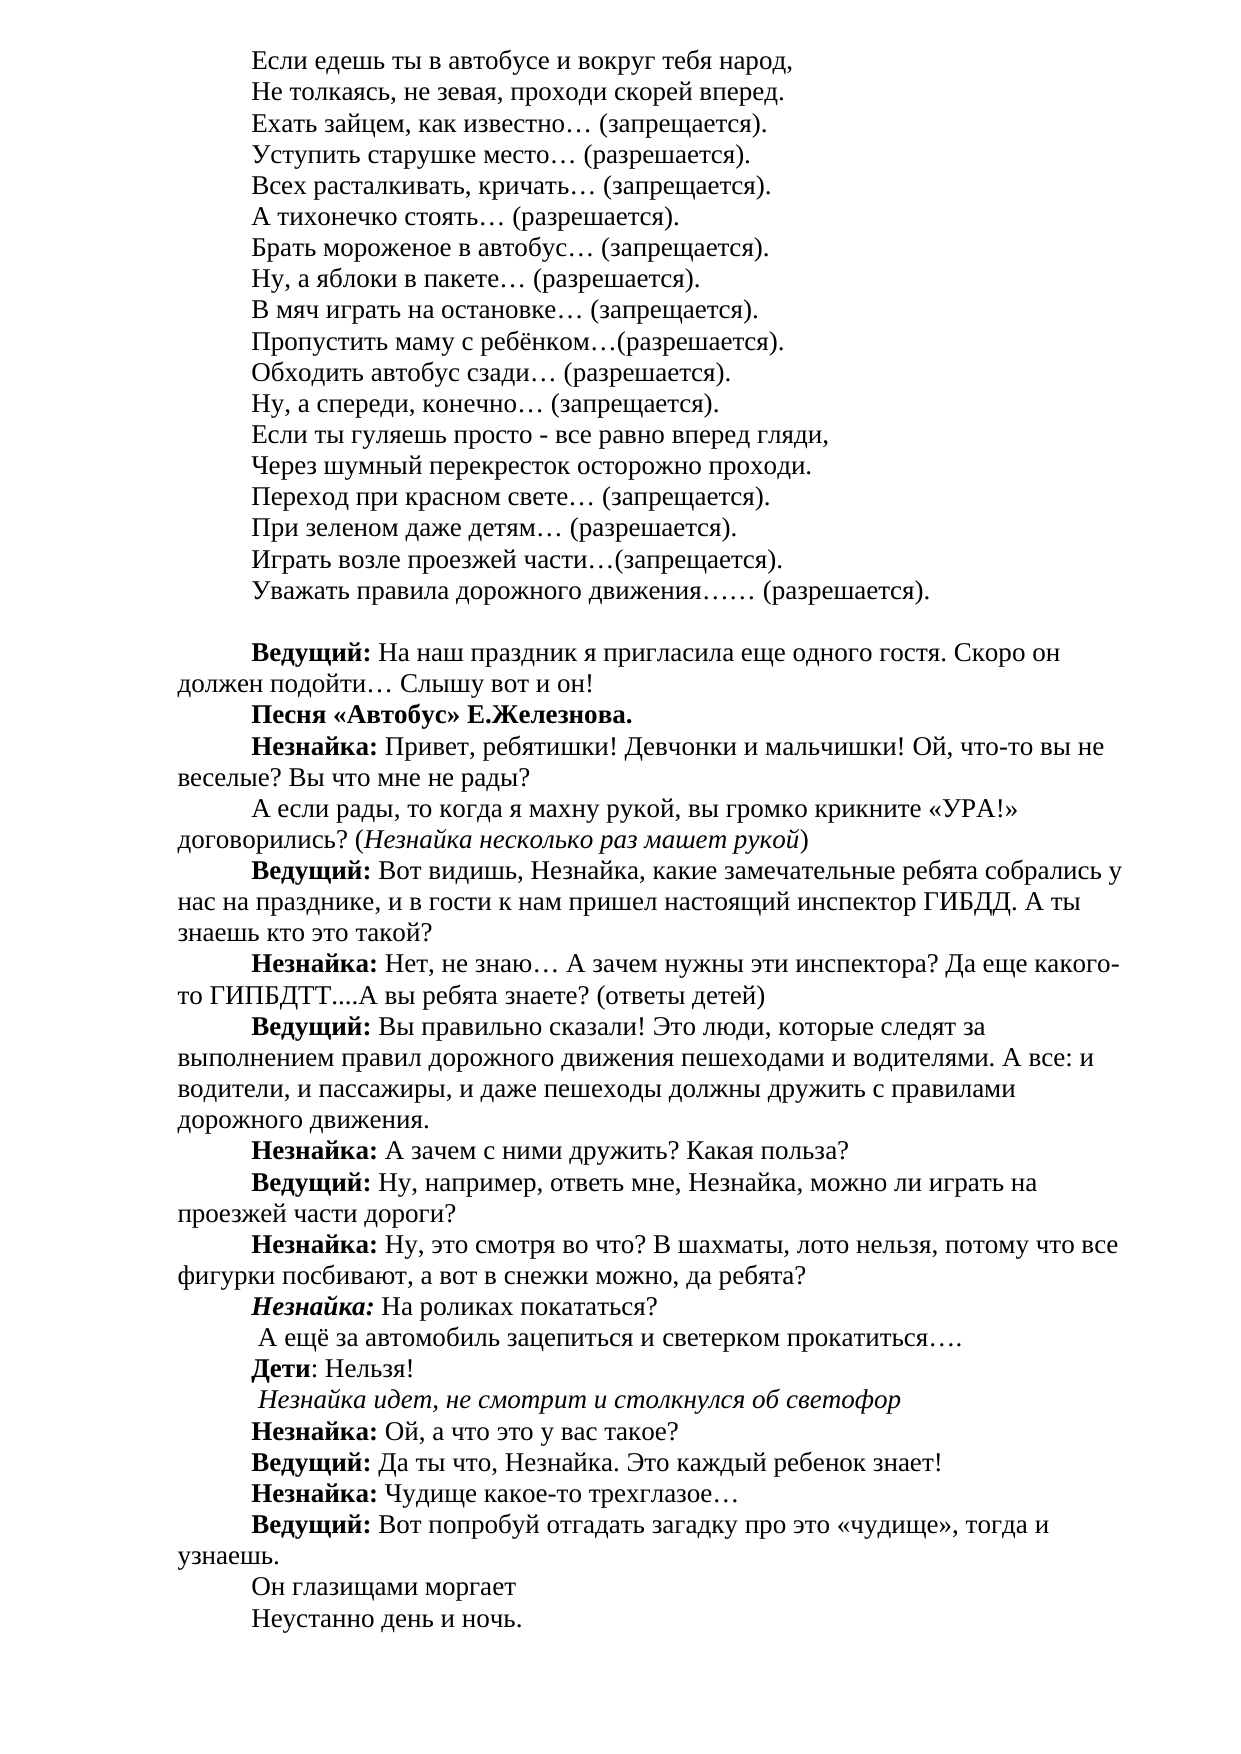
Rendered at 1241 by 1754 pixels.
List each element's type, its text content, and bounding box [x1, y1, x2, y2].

text Дети: Нельзя! [177, 1352, 1137, 1384]
text Ведущий: Вот видишь, Незнайка, какие замечательные ребята собрались у нас на празднике, и в гости к нам пришел настоящий инспектор ГИБДД. А ты знаешь кто это такой? [177, 854, 1137, 948]
text Переход при красном свете… (запрещается). [177, 480, 1137, 512]
text Незнайка идет, не смотрит и столкнулся об светофор [177, 1384, 1137, 1415]
text Песня «Автобус» Е.Железнова. [177, 698, 1137, 729]
text Незнайка: А зачем с ними дружить? Какая польза? [177, 1134, 1137, 1166]
text Ведущий: Ну, например, ответь мне, Незнайка, можно ли играть на проезжей части дороги? [177, 1166, 1137, 1228]
text Не толкаясь, не зевая, проходи скорей вперед. [177, 76, 1137, 107]
text Незнайка: Ой, а что это у вас такое? [177, 1415, 1137, 1446]
text Неустанно день и ночь. [177, 1602, 1137, 1633]
text Всех расталкивать, кричать… (запрещается). [177, 169, 1137, 200]
text Ведущий: На наш праздник я пригласила еще одного гостя. Скоро он должен подойти… Слышу вот и он! [177, 636, 1137, 698]
text Ну, а яблоки в пакете… (разрешается). [177, 262, 1137, 293]
text Ведущий: Вы правильно сказали! Это люди, которые следят за выполнением правил дорожного движения пешеходами и водителями. А все: и водители, и пассажиры, и даже пешеходы должны дружить с правилами дорожного движения. [177, 1010, 1137, 1134]
text Ведущий: Да ты что, Незнайка. Это каждый ребенок знает! [177, 1446, 1137, 1477]
text А если рады, то когда я махну рукой, вы громко крикните «УРА!» договорились? (Незнайка несколько раз машет рукой) [177, 792, 1137, 854]
text Незнайка: Нет, не знаю… А зачем нужны эти инспектора? Да еще какого-то ГИПБДТТ....А вы ребята знаете? (ответы детей) [177, 948, 1137, 1010]
text Обходить автобус сзади… (разрешается). [177, 356, 1137, 387]
text Играть возле проезжей части…(запрещается). [177, 543, 1137, 574]
text Ехать зайцем, как известно… (запрещается). [177, 107, 1137, 138]
text Незнайка: На роликах покататься? [177, 1290, 1137, 1321]
text Ну, а спереди, конечно… (запрещается). [177, 387, 1137, 418]
text Пропустить маму с ребёнком…(разрешается). [177, 325, 1137, 356]
text Незнайка: Чудище какое-то трехглазое… [177, 1477, 1137, 1508]
text Если ты гуляешь просто - все равно вперед гляди, [177, 418, 1137, 449]
text Если едешь ты в автобусе и вокруг тебя народ, [177, 44, 1137, 76]
text А ещё за автомобиль зацепиться и cветерком прокатиться…. [177, 1321, 1137, 1352]
text Он глазищами моргает [177, 1571, 1137, 1602]
text Брать мороженое в автобус… (запрещается). [177, 231, 1137, 262]
text При зеленом даже детям… (разрешается). [177, 512, 1137, 543]
text А тихонечко стоять… (разрешается). [177, 200, 1137, 231]
text В мяч играть на остановке… (запрещается). [177, 293, 1137, 325]
text Через шумный перекресток осторожно проходи. [177, 449, 1137, 480]
text Уступить старушке место… (разрешается). [177, 138, 1137, 169]
text Незнайка: Ну, это смотря во что? В шахматы, лото нельзя, потому что все фигурки посбивают, а вот в снежки можно, да ребята? [177, 1228, 1137, 1290]
text Незнайка: Привет, ребятишки! Девчонки и мальчишки! Ой, что-то вы не веселые? Вы что мне не рады? [177, 729, 1137, 792]
text Уважать правила дорожного движения…… (разрешается). [177, 574, 1137, 605]
text Ведущий: Вот попробуй отгадать загадку про это «чудище», тогда и узнаешь. [177, 1508, 1137, 1571]
